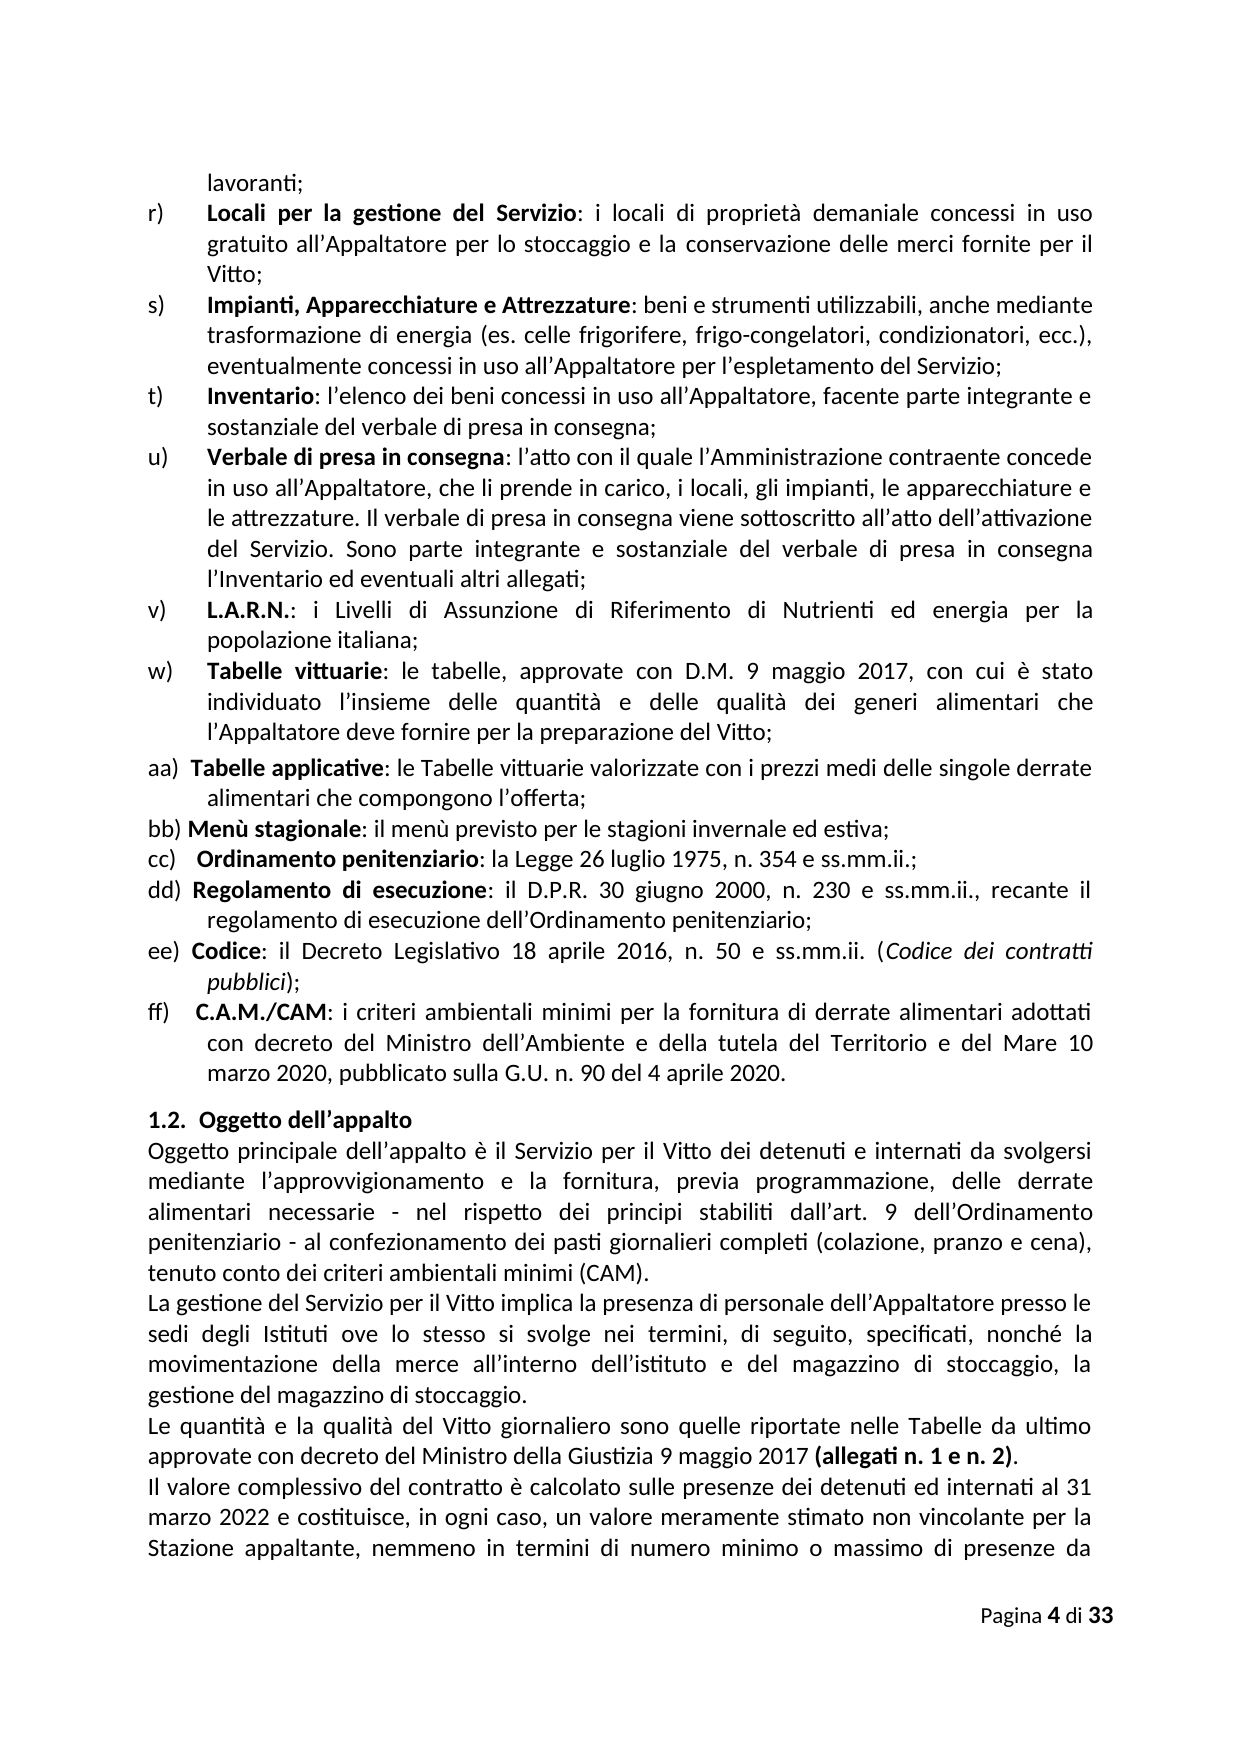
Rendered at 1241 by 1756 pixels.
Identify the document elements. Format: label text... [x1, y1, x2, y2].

text bb) Menù stagionale: il menù previsto per le stagioni invernale ed estiva; [148, 813, 928, 844]
list Verbale di presa in consegna: l’atto con il quale l’Amministrazione contraente concede in uso all’Appaltatore, che li prende in carico, i locali, gli impianti, le apparecchiature e le attrezzature. Il verbale di presa in consegna viene sottoscritto all’atto dell’attivazione del Servizio. Sono parte integrante e sostanziale del verbale di presa in consegna l’Inventario ed eventuali altri allegati; [148, 441, 1093, 594]
text Oggetto principale dell’appalto è il Servizio per il Vitto dei detenuti e internati da svolgersi mediante l’approvvigionamento e la fornitura, previa programmazione, delle derrate alimentari necessarie - nel rispetto dei principi stabiliti dall’art. 9 dell’Ordinamento penitenziario - al confezionamento dei pasti giornalieri completi (colazione, pranzo e cena), tenuto conto dei criteri ambientali minimi (CAM). [148, 1135, 1093, 1288]
list Locali per la gestione del Servizio: i locali di proprietà demaniale concessi in uso gratuito all’Appaltatore per lo stoccaggio e la conservazione delle merci fornite per il Vitto; [148, 197, 1093, 289]
text aa) Tabelle applicative: le Tabelle vittuarie valorizzate con i prezzi medi delle singole derrate alimentari che compongono l’offerta; [148, 752, 1093, 813]
list Impianti, Apparecchiature e Attrezzature: beni e strumenti utilizzabili, anche mediante trasformazione di energia (es. celle frigorifere, frigo-congelatori, condizionatori, ecc.), eventualmente concessi in uso all’Appaltatore per l’espletamento del Servizio; [148, 289, 1093, 380]
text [148, 1471, 1093, 1562]
list Tabelle vittuarie: le tabelle, approvate con D.M. 9 maggio 2017, con cui è stato individuato l’insieme delle quantità e delle qualità dei generi alimentari che l’Appaltatore deve fornire per la preparazione del Vitto; [148, 655, 1093, 747]
text ee) Codice: il Decreto Legislativo 18 aprile 2016, n. 50 e ss.mm.ii. (Codice dei contratti pubblici); [148, 935, 1093, 996]
text cc) Ordinamento penitenziario: la Legge 26 luglio 1975, n. 354 e ss.mm.ii.; [148, 844, 928, 874]
text ff) C.A.M./CAM: i criteri ambientali minimi per la fornitura di derrate alimentari adottati con decreto del Ministro dell’Ambiente e della tutela del Territorio e del Mare 10 marzo 2020, pubblicato sulla G.U. n. 90 del 4 aprile 2020. [148, 996, 1093, 1088]
text Le quantità e la qualità del Vitto giornaliero sono quelle riportate nelle Tabelle da ultimo approvate con decreto del Ministro della Giustizia 9 maggio 2017 (allegati n. 1 e n. 2). [148, 1410, 1093, 1471]
text dd) Regolamento di esecuzione: il D.P.R. 30 giugno 2000, n. 230 e ss.mm.ii., recante il regolamento di esecuzione dell’Ordinamento penitenziario; [148, 874, 1093, 935]
list L.A.R.N.: i Livelli di Assunzione di Riferimento di Nutrienti ed energia per la popolazione italiana; [148, 594, 1093, 655]
list Oggetto dell’appalto [148, 1104, 1113, 1135]
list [148, 167, 1093, 197]
list Inventario: l’elenco dei beni concessi in uso all’Appaltatore, facente parte integrante e sostanziale del verbale di presa in consegna; [148, 380, 1093, 441]
text La gestione del Servizio per il Vitto implica la presenza di personale dell’Appaltatore presso le sedi degli Istituti ove lo stesso si svolge nei termini, di seguito, specificati, nonché la movimentazione della merce all’interno dell’istituto e del magazzino di stoccaggio, la gestione del magazzino di stoccaggio. [148, 1288, 1093, 1410]
